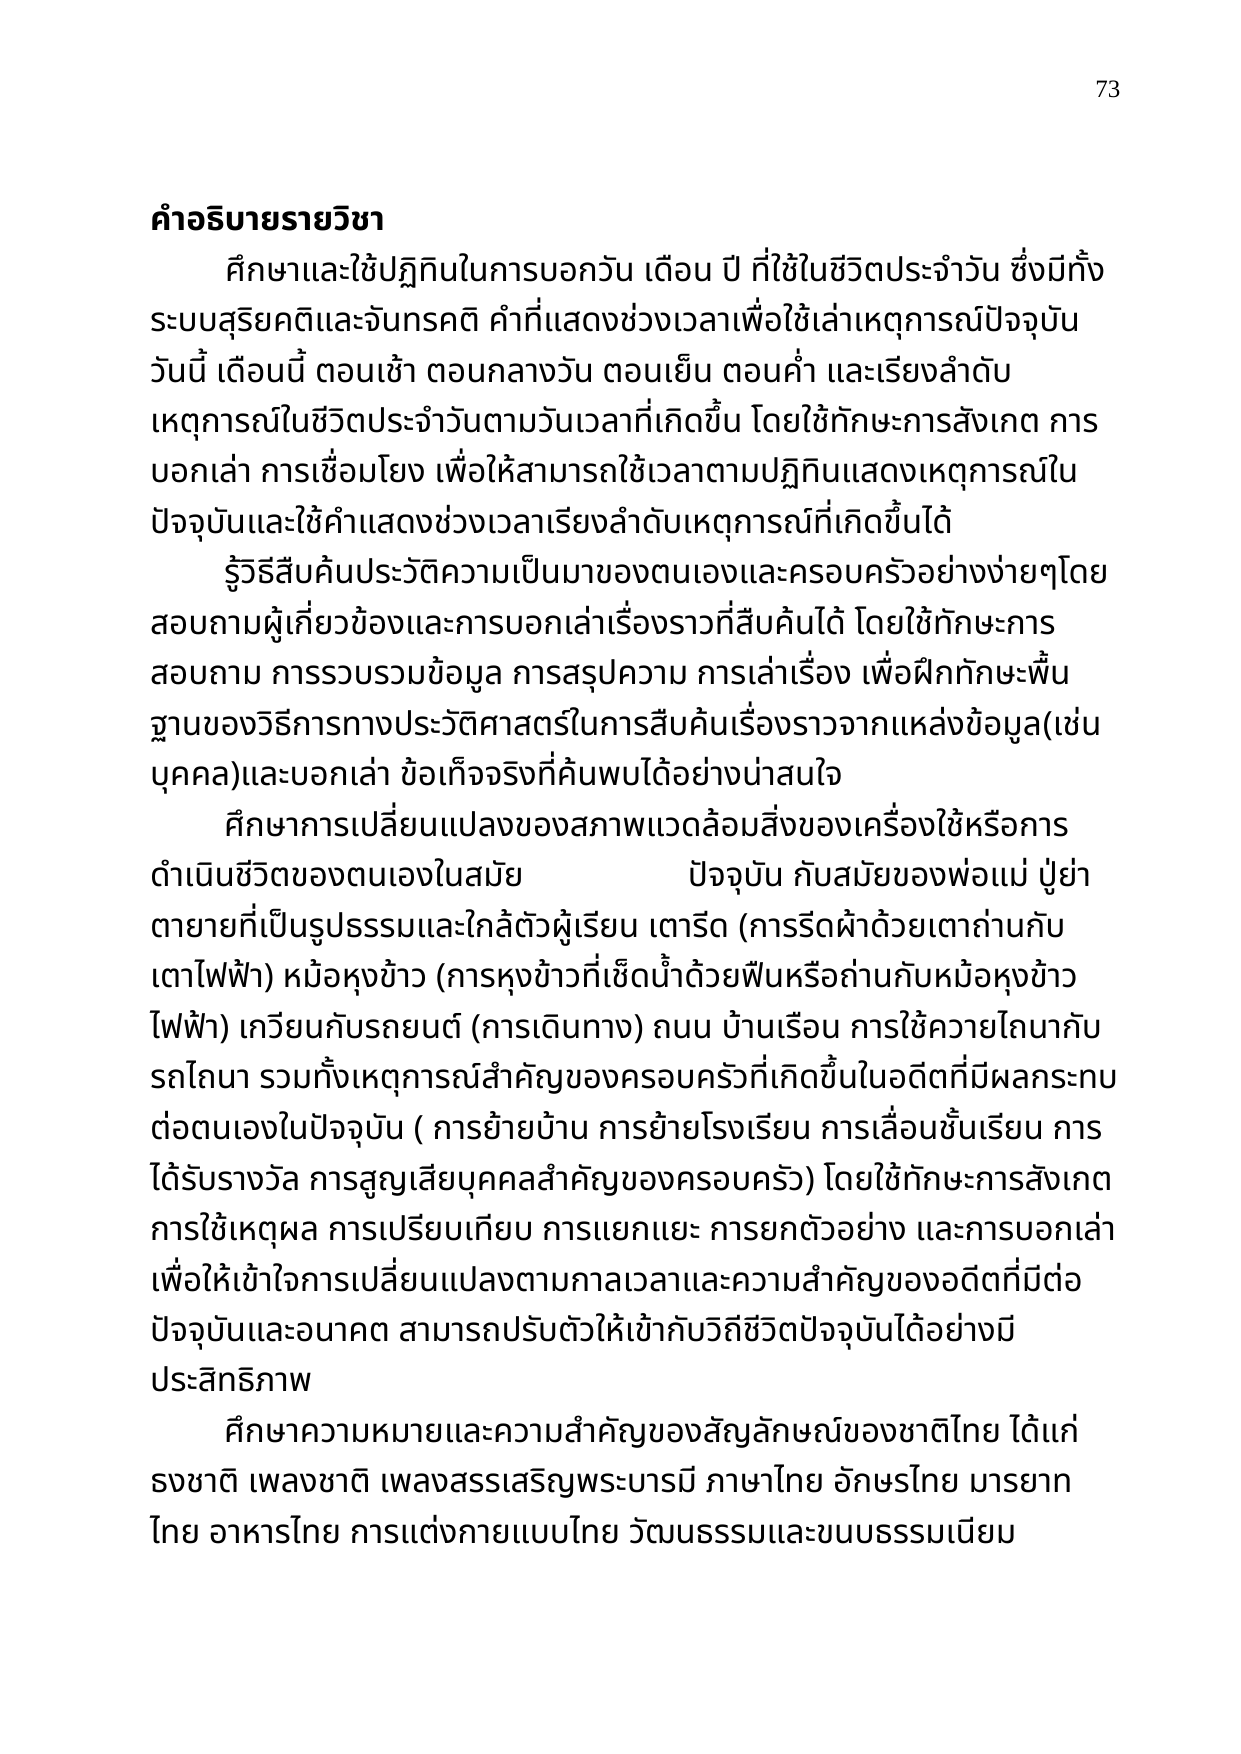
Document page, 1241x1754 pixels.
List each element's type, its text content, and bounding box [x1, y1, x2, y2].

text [150, 1407, 1120, 1558]
text ศึกษาการเปลี่ยนแปลงของสภาพแวดล้อมสิ่งของเครื่องใช้หรือการดำเนินชีวิตของตนเองในสมัย ปัจจุบัน กับสมัยของพ่อแม่ ปู่ย่า ตายายที่เป็นรูปธรรมและใกล้ตัวผู้เรียน เตารีด (การรีดผ้าด้วยเตาถ่านกับเตาไฟฟ้า) หม้อหุงข้าว (การหุงข้าวที่เช็ดน้ำด้วยฟืนหรือถ่านกับหม้อหุงข้าวไฟฟ้า) เกวียนกับรถยนต์ (การเดินทาง) ถนน บ้านเรือน การใช้ควายไถนากับรถไถนา รวมทั้งเหตุการณ์สำคัญของครอบครัวที่เกิดขึ้นในอดีตที่มีผลกระทบต่อตนเองในปัจจุบัน ( การย้ายบ้าน การย้ายโรงเรียน การเลื่อนชั้นเรียน การได้รับรางวัล การสูญเสียบุคคลสำคัญของครอบครัว) โดยใช้ทักษะการสังเกต การใช้เหตุผล การเปรียบเทียบ การแยกแยะ การยกตัวอย่าง และการบอกเล่า เพื่อให้เข้าใจการเปลี่ยนแปลงตามกาลเวลาและความสำคัญของอดีตที่มีต่อปัจจุบันและอนาคต สามารถปรับตัวให้เข้ากับวิถีชีวิตปัจจุบันได้อย่างมีประสิทธิภาพ [150, 801, 1120, 1407]
text คำอธิบายรายวิชา [150, 195, 1120, 246]
text รู้วิธีสืบค้นประวัติความเป็นมาของตนเองและครอบครัวอย่างง่ายๆโดยสอบถามผู้เกี่ยวข้องและการบอกเล่าเรื่องราวที่สืบค้นได้ โดยใช้ทักษะการสอบถาม การรวบรวมข้อมูล การสรุปความ การเล่าเรื่อง เพื่อฝึกทักษะพื้นฐานของวิธีการทางประวัติศาสตร์ในการสืบค้นเรื่องราวจากแหล่งข้อมูล(เช่นบุคคล)และบอกเล่า ข้อเท็จจริงที่ค้นพบได้อย่างน่าสนใจ [150, 548, 1120, 801]
text ศึกษาและใช้ปฏิทินในการบอกวัน เดือน ปี ที่ใช้ในชีวิตประจำวัน ซึ่งมีทั้งระบบสุริยคติและจันทรคติ คำที่แสดงช่วงเวลาเพื่อใช้เล่าเหตุการณ์ปัจจุบัน วันนี้ เดือนนี้ ตอนเช้า ตอนกลางวัน ตอนเย็น ตอนค่ำ และเรียงลำดับเหตุการณ์ในชีวิตประจำวันตามวันเวลาที่เกิดขึ้น โดยใช้ทักษะการสังเกต การบอกเล่า การเชื่อมโยง เพื่อให้สามารถใช้เวลาตามปฏิทินแสดงเหตุการณ์ในปัจจุบันและใช้คำแสดงช่วงเวลาเรียงลำดับเหตุการณ์ที่เกิดขึ้นได้ [150, 246, 1120, 548]
